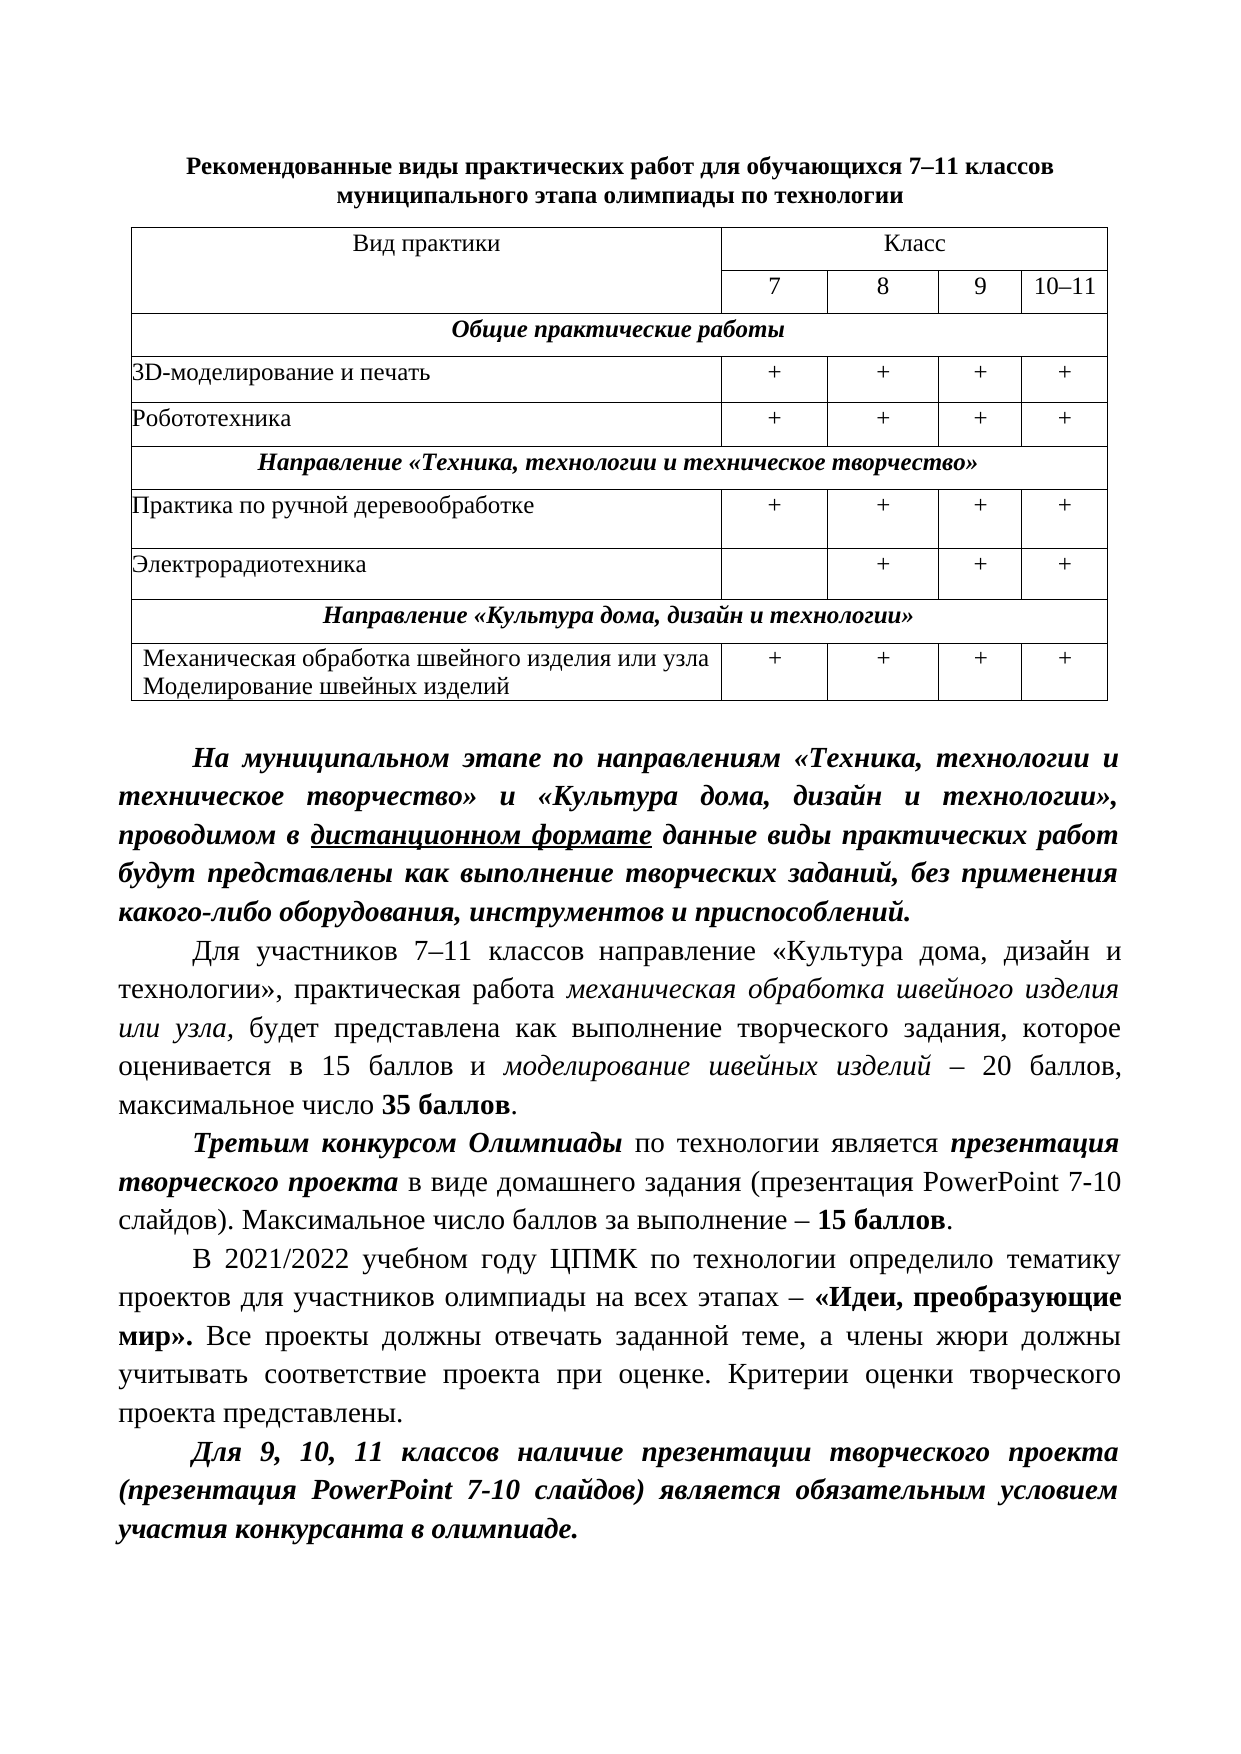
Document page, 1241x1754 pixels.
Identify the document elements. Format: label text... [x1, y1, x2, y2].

text Рекомендованные виды практических работ для обучающихся 7–11 классов муниципального этапа олимпиады по технологии [118, 151, 1122, 209]
table_cell Робототехника [132, 403, 721, 446]
table_cell 3D-моделирование и печать [132, 357, 721, 402]
list Для 9, 10, 11 классов наличие презентации творческого проекта (презентация PowerPoint 7-10 слайдов) является обязательным условием участия конкурсанта в олимпиаде. [118, 1434, 1122, 1544]
table_cell + [939, 644, 1021, 700]
table_cell + [939, 357, 1021, 402]
table_cell Практика по ручной деревообработке [132, 490, 721, 548]
table_cell + [939, 490, 1021, 548]
table_cell + [1022, 357, 1107, 402]
table_cell Общие практические работы [132, 314, 1107, 356]
table_cell 9 [939, 271, 1021, 313]
table_cell 10–11 [1022, 271, 1107, 313]
table_cell 8 [828, 271, 938, 313]
table_header Класс [722, 228, 1107, 270]
table_cell Механическая обработка швейного изделия или узла Моделирование швейных изделий [132, 644, 721, 700]
table_cell + [828, 403, 938, 446]
table_cell + [1022, 403, 1107, 446]
table_cell + [722, 403, 827, 446]
table_cell + [828, 357, 938, 402]
table_cell + [1022, 549, 1107, 598]
table_cell + [828, 549, 938, 598]
list В 2021/2022 учебном году ЦПМК по технологии определило тематику проектов для участников олимпиады на всех этапах – «Идеи, преобразующие мир». Все проекты должны отвечать заданной теме, а члены жюри должны учитывать соответствие проекта при оценке. Критерии оценки творческого проекта представлены. [118, 1241, 1122, 1429]
table_cell Электрорадиотехника [132, 549, 721, 598]
table_cell + [1022, 644, 1107, 700]
table_cell + [1022, 490, 1107, 548]
table_cell + [722, 357, 827, 402]
table_cell + [722, 644, 827, 700]
table_cell [722, 549, 827, 598]
text Для участников 7–11 классов направление «Культура дома, дизайн и технологии», практическая работа механическая обработка швейного изделия или узла, будет представлена как выполнение творческого задания, которое оценивается в 15 баллов и моделирование швейных изделий – 20 баллов, максимальное число 35 баллов. [118, 933, 1122, 1120]
table_header Вид практики [132, 228, 721, 313]
table_cell Направление «Техника, технологии и техническое творчество» [132, 447, 1107, 489]
list На муниципальном этапе по направлениям «Техника, технологии и техническое творчество» и «Культура дома, дизайн и технологии», проводимом в дистанционном формате данные виды практических работ будут представлены как выполнение творческих заданий, без применения какого-либо оборудования, инструментов и приспособлений. [118, 740, 1122, 928]
table_cell + [828, 644, 938, 700]
list Третьим конкурсом Олимпиады по технологии является презентация творческого проекта в виде домашнего задания (презентация PowerPoint 7-10 слайдов). Максимальное число баллов за выполнение – 15 баллов. [118, 1125, 1122, 1236]
table_cell + [939, 549, 1021, 598]
table_cell + [828, 490, 938, 548]
table_cell 7 [722, 271, 827, 313]
table_cell Направление «Культура дома, дизайн и технологии» [132, 600, 1107, 643]
table_cell + [722, 490, 827, 548]
table_cell + [939, 403, 1021, 446]
